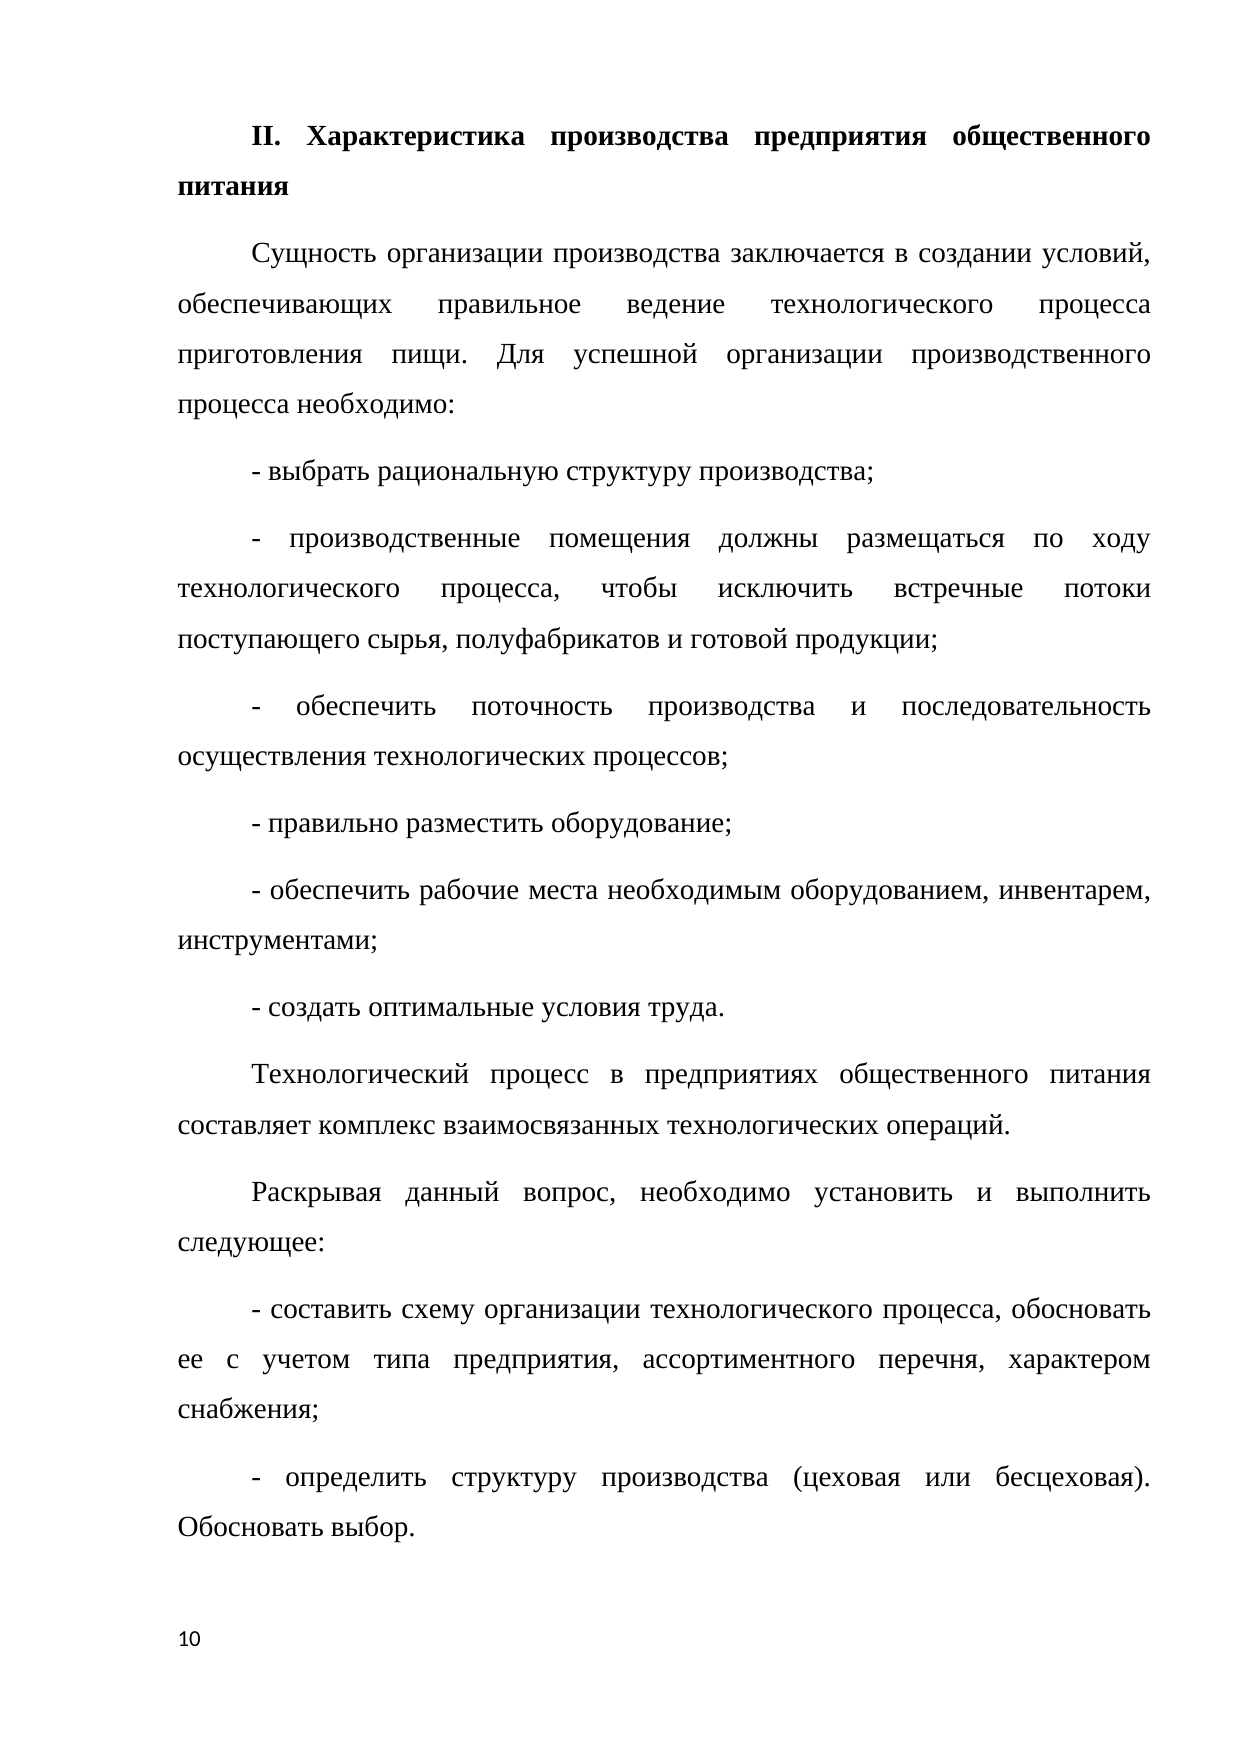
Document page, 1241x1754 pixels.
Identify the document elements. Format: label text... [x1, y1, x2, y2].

text - создать оптимальные условия труда. [177, 989, 1152, 1023]
text II. Характеристика производства предприятия общественного питания [177, 118, 1152, 202]
text Технологический процесс в предприятиях общественного питания составляет комплекс взаимосвязанных технологических операций. [177, 1056, 1152, 1140]
text - обеспечить поточность производства и последовательность осуществления технологических процессов; [177, 688, 1152, 772]
text - выбрать рациональную структуру производства; [177, 453, 1152, 487]
text - определить структуру производства (цеховая или бесцеховая). Обосновать выбор. [177, 1459, 1152, 1542]
text Раскрывая данный вопрос, необходимо установить и выполнить следующее: [177, 1174, 1152, 1258]
text - правильно разместить оборудование; [177, 805, 1152, 839]
text - составить схему организации технологического процесса, обосновать ее с учетом типа предприятия, ассортиментного перечня, характером снабжения; [177, 1291, 1152, 1425]
text - производственные помещения должны размещаться по ходу технологического процесса, чтобы исключить встречные потоки поступающего сырья, полуфабрикатов и готовой продукции; [177, 520, 1152, 654]
text - обеспечить рабочие места необходимым оборудованием, инвентарем, инструментами; [177, 872, 1152, 956]
text Сущность организации производства заключается в создании условий, обеспечивающих правильное ведение технологического процесса приготовления пищи. Для успешной организации производственного процесса необходимо: [177, 235, 1152, 420]
